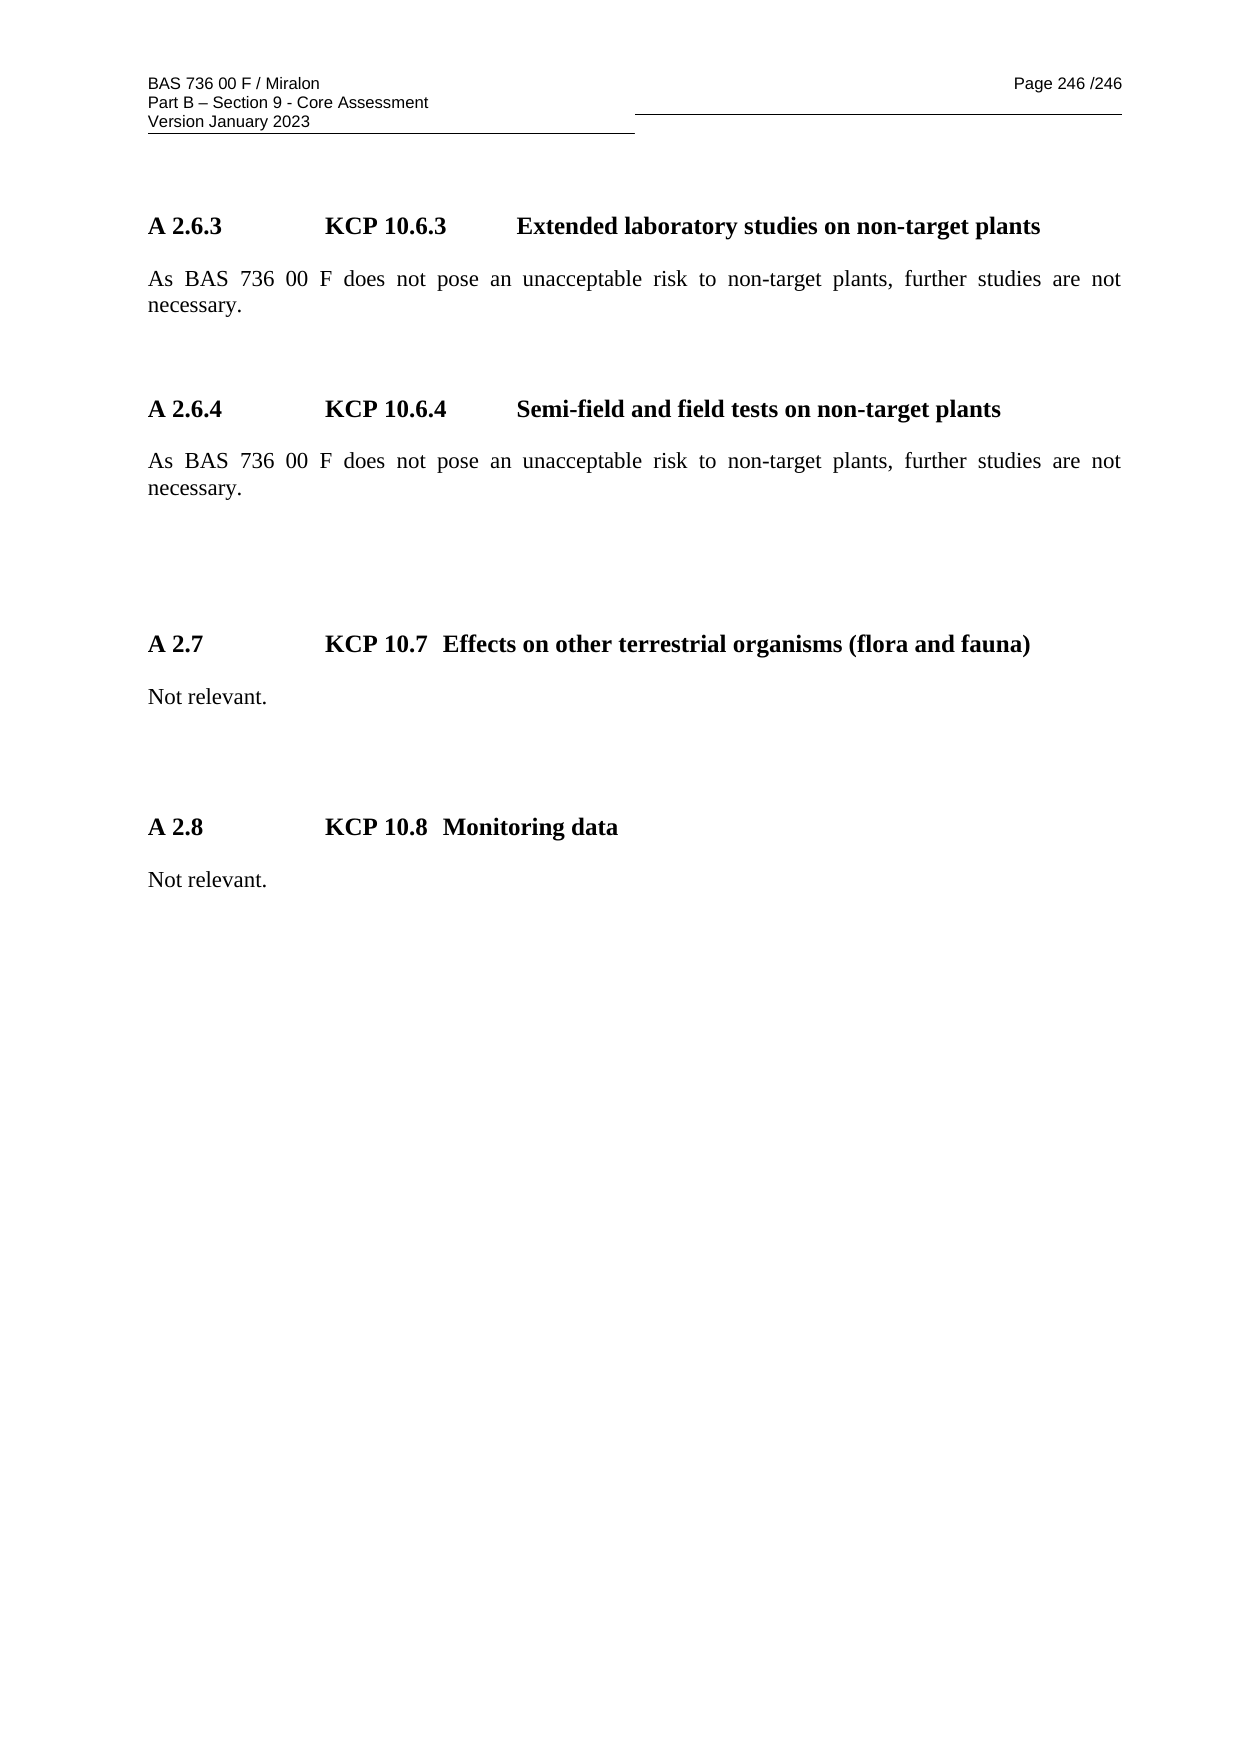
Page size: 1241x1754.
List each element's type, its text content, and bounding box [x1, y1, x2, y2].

text KCP 10.6.3 Extended laboratory studies on non-target plants [148, 211, 1122, 239]
text As BAS 736 00 F does not pose an unacceptable risk to non-target plants, further studies are not necessary. [148, 447, 1122, 500]
text KCP 10.8 Monitoring data [148, 812, 1122, 841]
text Not relevant. [148, 683, 1122, 709]
text KCP 10.7 Effects on other terrestrial organisms (flora and fauna) [148, 629, 1122, 658]
text As BAS 736 00 F does not pose an unacceptable risk to non-target plants, further studies are not necessary. [148, 264, 1122, 317]
text KCP 10.6.4 Semi-field and field tests on non-target plants [148, 394, 1122, 422]
text Not relevant. [148, 866, 1122, 892]
